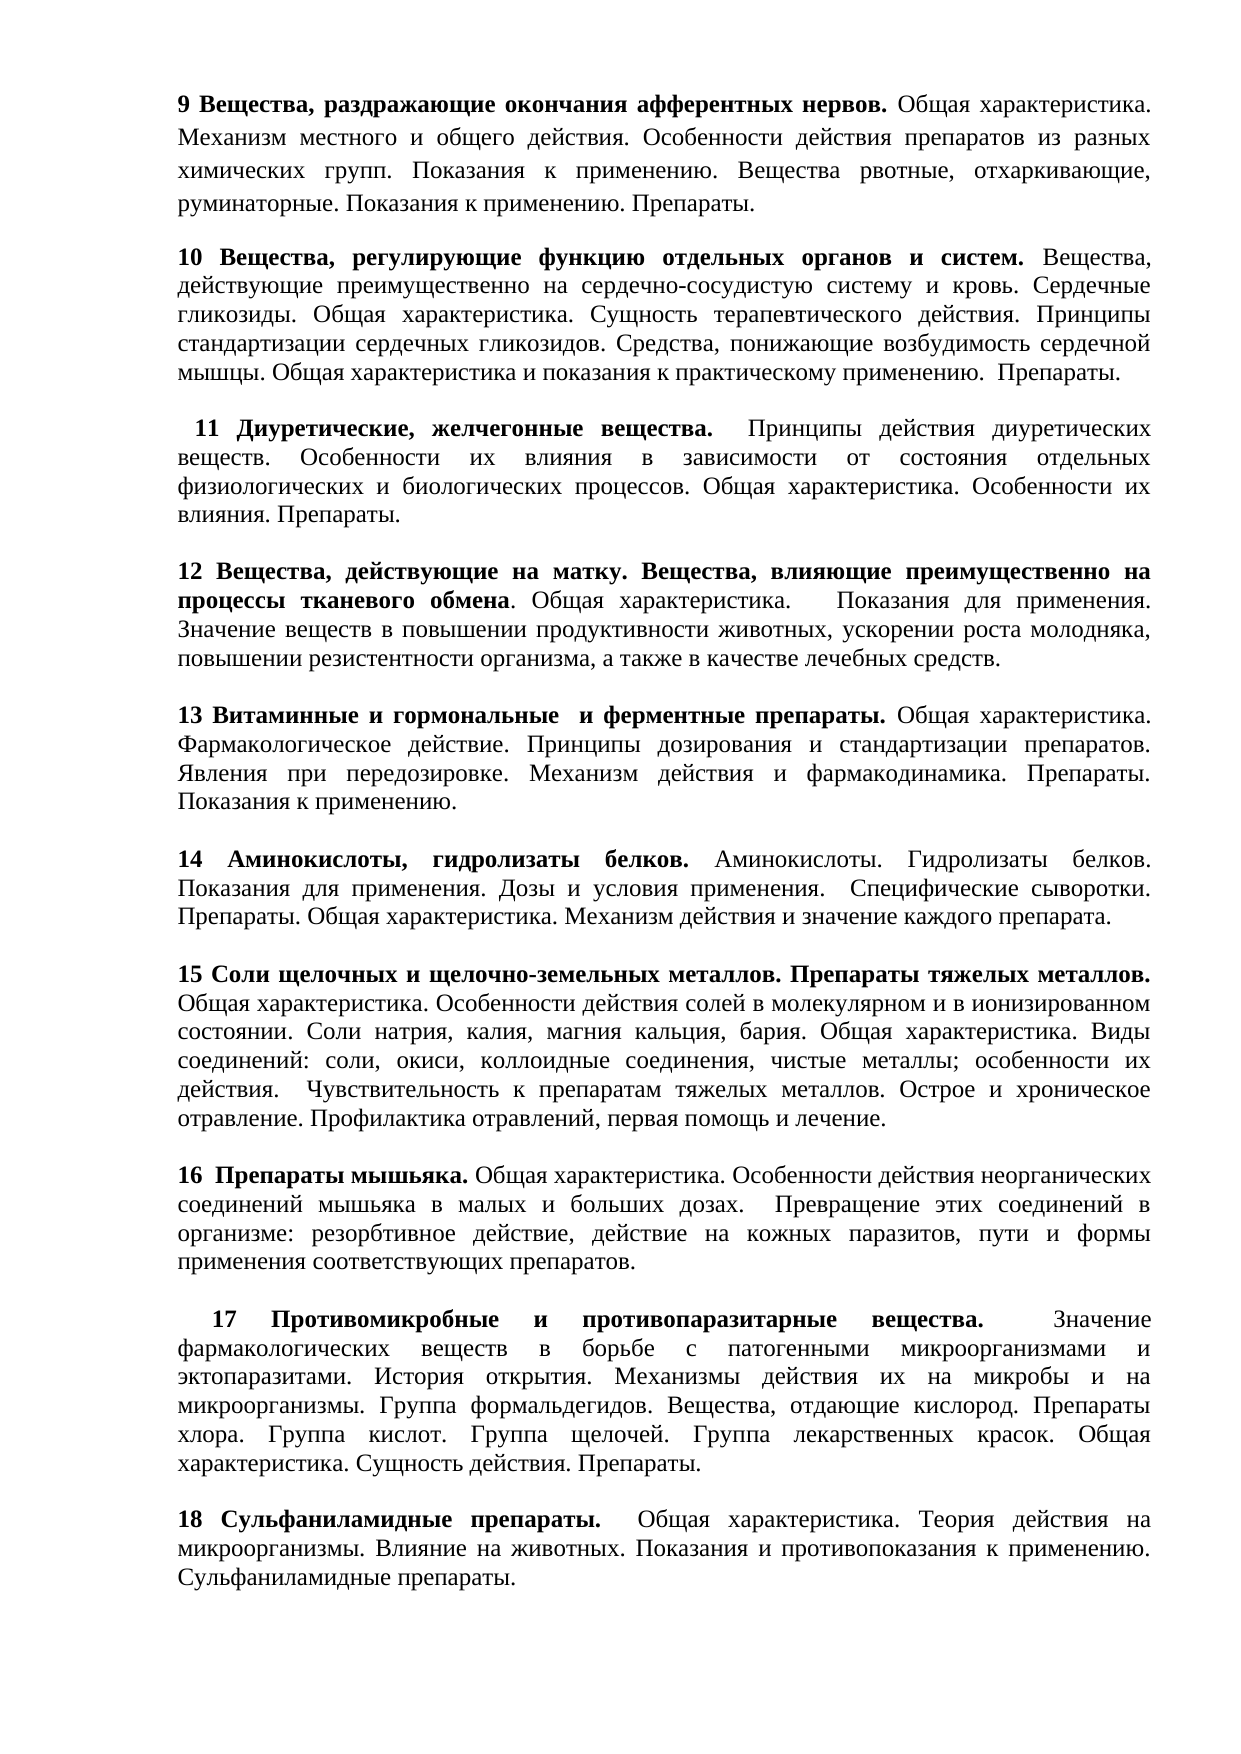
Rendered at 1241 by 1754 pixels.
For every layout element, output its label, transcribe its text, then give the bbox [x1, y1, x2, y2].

text 14 Аминокислоты, гидролизаты белков. Аминокислоты. Гидролизаты белков. Показания для применения. Дозы и условия применения. Специфические сыворотки. Препараты. Общая характеристика. Механизм действия и значение каждого препарата. [177, 844, 1152, 930]
text 11 Диуретические, желчегонные вещества. Принципы действия диуретических веществ. Особенности их влияния в зависимости от состояния отдельных физиологических и биологических процессов. Общая характеристика. Особенности их влияния. Препараты. [177, 413, 1152, 528]
text 18 Сульфаниламидные препараты. Общая характеристика. Теория действия на микроорганизмы. Влияние на животных. Показания и противопоказания к применению. Сульфаниламидные препараты. [177, 1504, 1152, 1591]
text 10 Вещества, регулирующие функцию отдельных органов и систем. Вещества, действующие преимущественно на сердечно-сосудистую систему и кровь. Сердечные гликозиды. Общая характеристика. Сущность терапевтического действия. Принципы стандартизации сердечных гликозидов. Средства, понижающие возбудимость сердечной мышцы. Общая характеристика и показания к практическому применению. Препараты. [177, 242, 1152, 385]
text 15 Соли щелочных и щелочно-земельных металлов. Препараты тяжелых металлов. Общая характеристика. Особенности действия солей в молекулярном и в ионизированном состоянии. Соли натрия, калия, магния кальция, бария. Общая характеристика. Виды соединений: соли, окиси, коллоидные соединения, чистые металлы; особенности их действия. Чувствительность к препаратам тяжелых металлов. Острое и хроническое отравление. Профилактика отравлений, первая помощь и лечение. [177, 959, 1152, 1131]
text 9 Вещества, раздражающие окончания афферентных нервов. Общая характеристика. Механизм местного и общего действия. Особенности действия препаратов из разных химических групп. Показания к применению. Вещества рвотные, отхаркивающие, руминаторные. Показания к применению. Препараты. [177, 89, 1152, 216]
text 16 Препараты мышьяка. Общая характеристика. Особенности действия неорганических соединений мышьяка в малых и больших дозах. Превращение этих соединений в организме: резорбтивное действие, действие на кожных паразитов, пути и формы применения соответствующих препаратов. [177, 1160, 1152, 1275]
text 13 Витаминные и гормональные и ферментные препараты. Общая характеристика. Фармакологическое действие. Принципы дозирования и стандартизации препаратов. Явления при передозировке. Механизм действия и фармакодинамика. Препараты. Показания к применению. [177, 700, 1152, 815]
text 12 Вещества, действующие на матку. Вещества, влияющие преимущественно на процессы тканевого обмена. Общая характеристика. Показания для применения. Значение веществ в повышении продуктивности животных, ускорении роста молодняка, повышении резистентности организма, а также в качестве лечебных средств. [177, 556, 1152, 671]
text 17 Противомикробные и противопаразитарные вещества. Значение фармакологических веществ в борьбе с патогенными микроорганизмами и эктопаразитами. История открытия. Механизмы действия их на микробы и на микроорганизмы. Группа формальдегидов. Вещества, отдающие кислород. Препараты хлора. Группа кислот. Группа щелочей. Группа лекарственных красок. Общая характеристика. Сущность действия. Препараты. [177, 1304, 1152, 1476]
